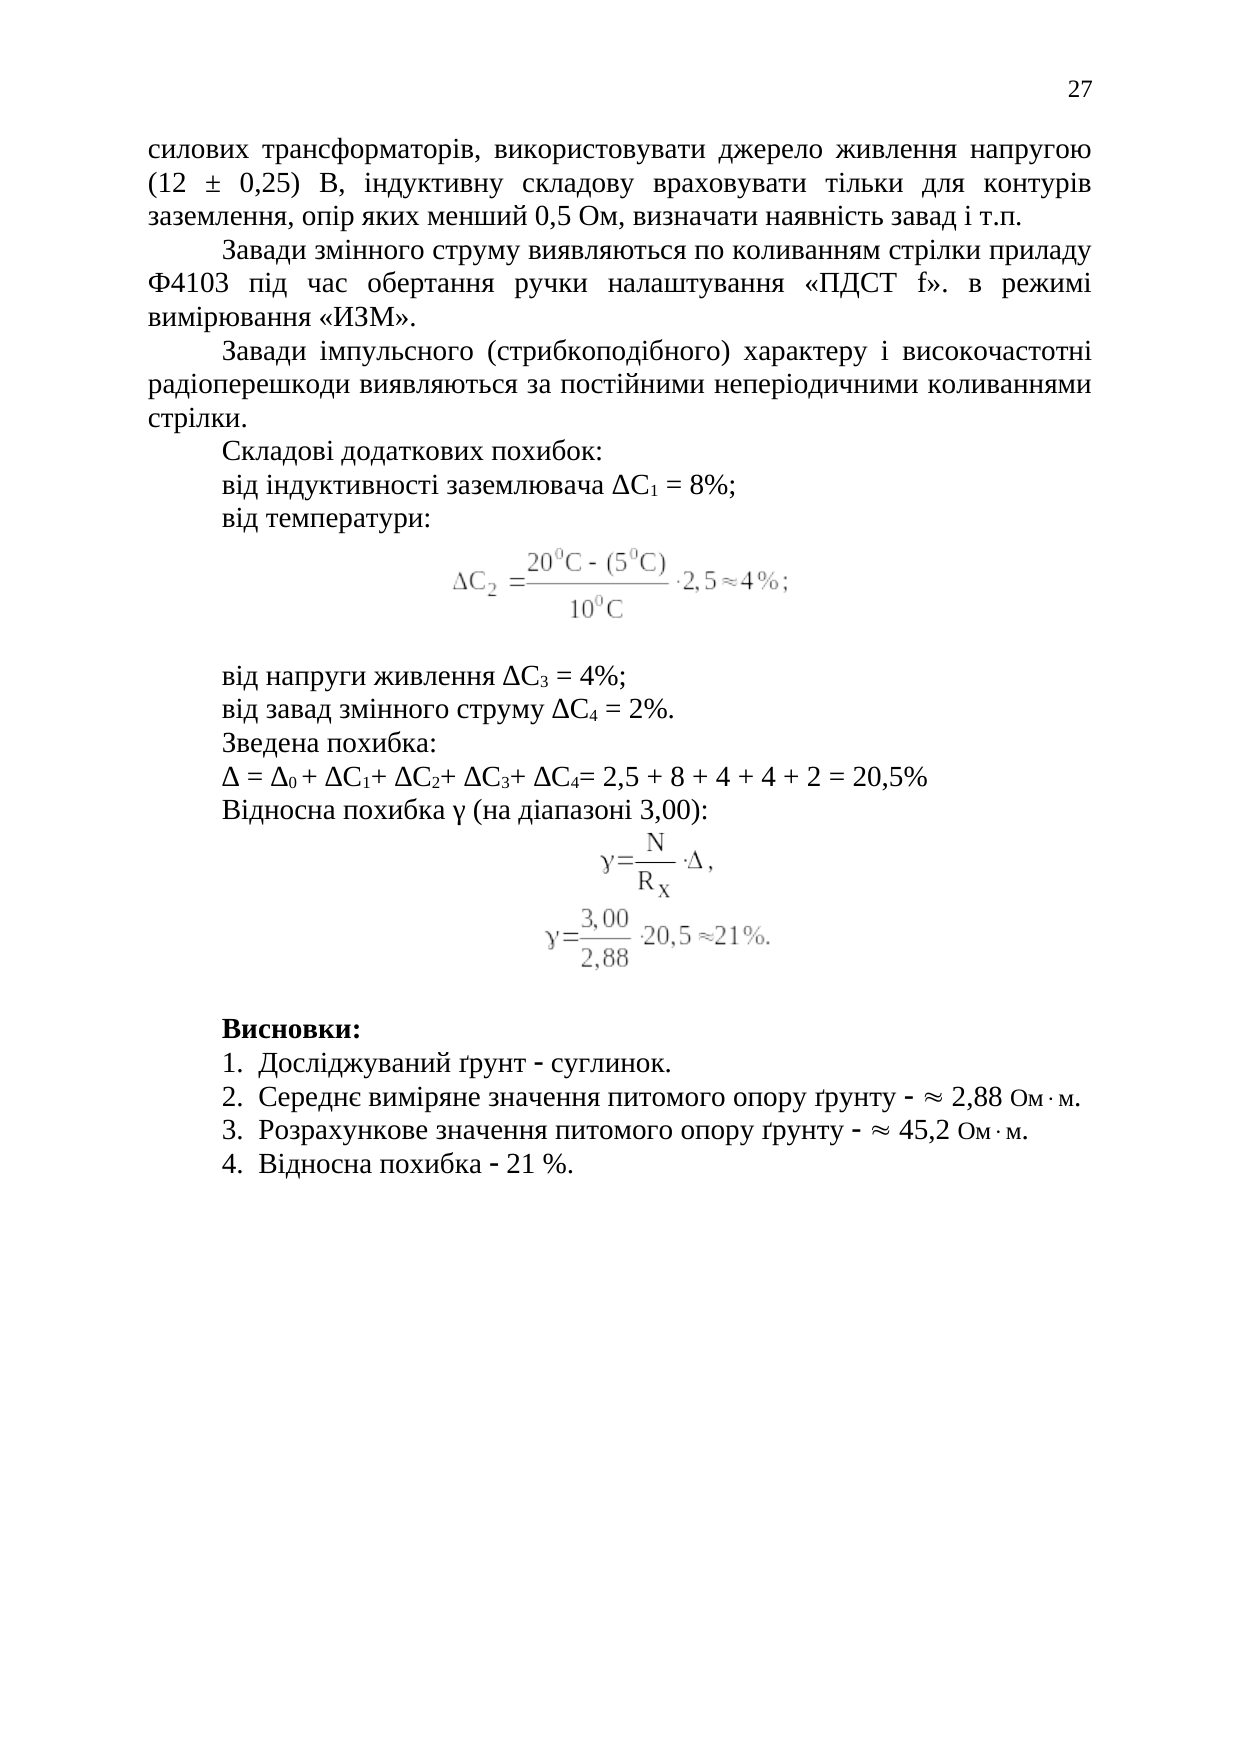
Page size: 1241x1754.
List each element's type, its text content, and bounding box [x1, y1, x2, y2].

text Завади імпульсного (стрибкоподібного) характеру і високочастотні радіоперешкоди виявляються за постійними неперіодичними коливаннями стрілки. [148, 333, 1092, 433]
text Складові додаткових похибок: [148, 433, 1092, 467]
text від завад змінного струму ∆С4 = 2%. [148, 692, 1092, 725]
text Завади змінного струму виявляються по коливанням стрілки приладу Ф4103 під час обертання ручки налаштування «ПДСТ f». в режимі вимірювання «ИЗМ». [148, 232, 1092, 333]
text Зведена похибка: [148, 725, 1092, 759]
text 4._Відносна похибка 21 %. [148, 1146, 1092, 1180]
text Висновки: [148, 1012, 1092, 1045]
text 1._Досліджуваний ґрунт суглинок. [148, 1045, 1092, 1079]
text Відносна похибка γ (на діапазоні 3,00): [148, 792, 1092, 826]
text ∆ = ∆0 + ∆С1+ ∆С2+ ∆С3+ ∆С4= 2,5 + 8 + 4 + 4 + 2 = 20,5% [148, 759, 1092, 792]
text від індуктивності заземлювача ΔС1 = 8%; [148, 467, 1092, 500]
text від напруги живлення ∆С3 = 4%; [148, 658, 1092, 692]
text 3._Розрахункове значення питомого опору ґрунту 45,2 Омм. [148, 1112, 1092, 1146]
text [148, 131, 1092, 232]
text від температури: [148, 500, 1092, 534]
text 2._Середнє виміряне значення питомого опору ґрунту 2,88 Омм. [148, 1079, 1092, 1112]
